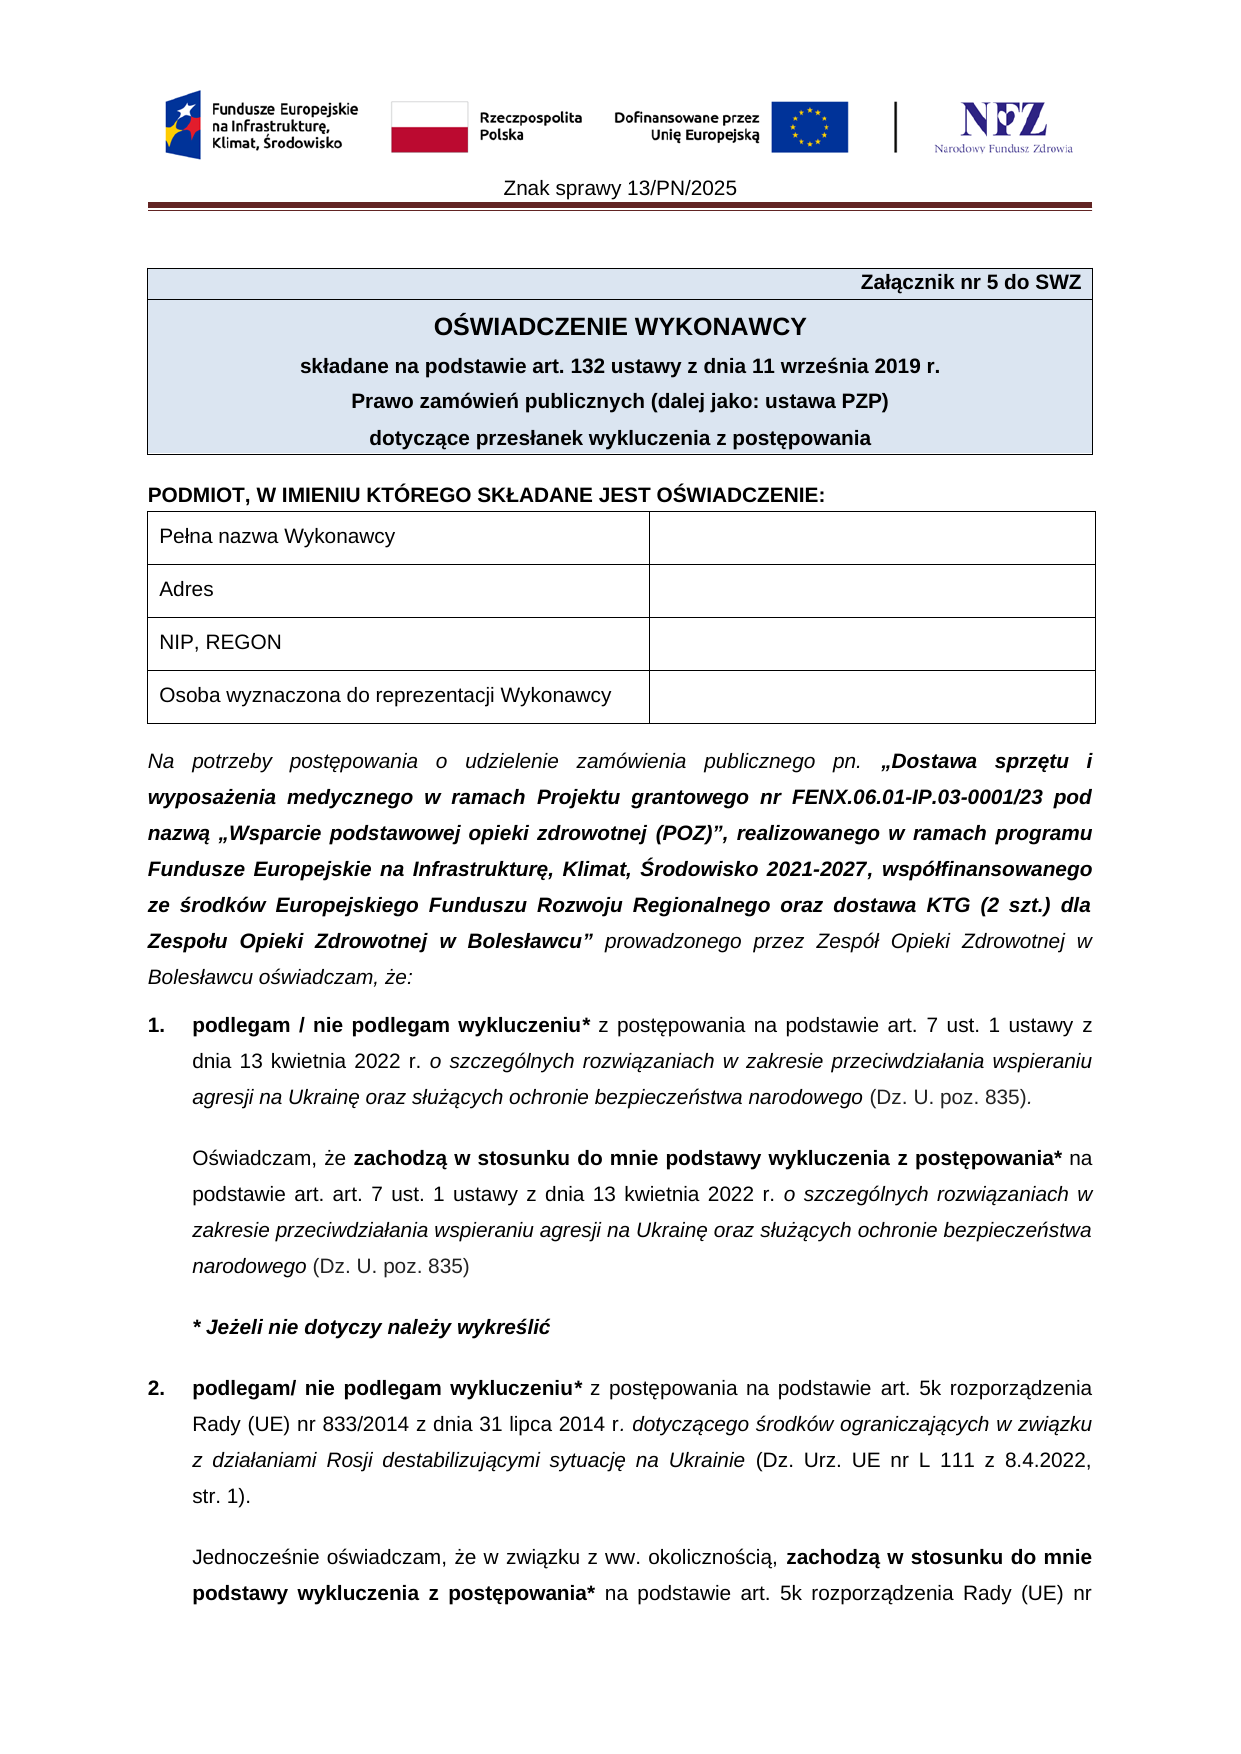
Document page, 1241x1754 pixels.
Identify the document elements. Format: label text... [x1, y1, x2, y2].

table_cell NIP, REGON [148, 618, 649, 670]
list podlegam/ nie podlegam wykluczeniu* z postępowania na podstawie art. 5k rozporządzenia Rady (UE) nr 833/2014 z dnia 31 lipca 2014 r. dotyczącego środków ograniczających w związku z działaniami Rosji destabilizującymi sytuację na Ukrainie (Dz. Urz. UE nr L 111 z 8.4.2022, str. 1). [148, 1376, 1092, 1508]
table_cell OŚWIADCZENIE WYKONAWCY składane na podstawie art. 132 ustawy z dnia 11 września 2019 r. Prawo zamówień publicznych (dalej jako: ustawa PZP) dotyczące przesłanek wykluczenia z postępowania [148, 300, 1092, 453]
table_cell [650, 618, 1095, 670]
table_header [650, 512, 1095, 564]
text PODMIOT, W IMIENIU KTÓREGO SKŁADANE JEST OŚWIADCZENIE: [148, 483, 1092, 507]
list podlegam / nie podlegam wykluczeniu* z postępowania na podstawie art. 7 ust. 1 ustawy z dnia 13 kwietnia 2022 r. o szczególnych rozwiązaniach w zakresie przeciwdziałania wspieraniu agresji na Ukrainę oraz służących ochronie bezpieczeństwa narodowego (Dz. U. poz. 835). [148, 1013, 1092, 1109]
table_cell Osoba wyznaczona do reprezentacji Wykonawcy [148, 671, 649, 723]
table_header Pełna nazwa Wykonawcy [148, 512, 649, 564]
text Oświadczam, że zachodzą w stosunku do mnie podstawy wykluczenia z postępowania* na podstawie art. art. 7 ust. 1 ustawy z dnia 13 kwietnia 2022 r. o szczególnych rozwiązaniach w zakresie przeciwdziałania wspieraniu agresji na Ukrainę oraz służących ochronie bezpieczeństwa narodowego (Dz. U. poz. 835) [192, 1146, 1092, 1278]
text * Jeżeli nie dotyczy należy wykreślić [192, 1315, 1092, 1339]
table_cell [650, 565, 1095, 617]
table_cell [650, 671, 1095, 723]
table_header Załącznik nr 5 do SWZ [148, 269, 1092, 299]
table_cell Adres [148, 565, 649, 617]
text Na potrzeby postępowania o udzielenie zamówienia publicznego pn. „Dostawa sprzętu i wyposażenia medycznego w ramach Projektu grantowego nr FENX.06.01-IP.03-0001/23 pod nazwą „Wsparcie podstawowej opieki zdrowotnej (POZ)”, realizowanego w ramach programu Fundusze Europejskie na Infrastrukturę, Klimat, Środowisko 2021-2027, współfinansowanego ze środków Europejskiego Funduszu Rozwoju Regionalnego oraz dostawa KTG (2 szt.) dla Zespołu Opieki Zdrowotnej w Bolesławcu” prowadzonego przez Zespół Opieki Zdrowotnej w Bolesławcu oświadczam, że: [148, 749, 1092, 989]
picture [148, 73, 1093, 176]
